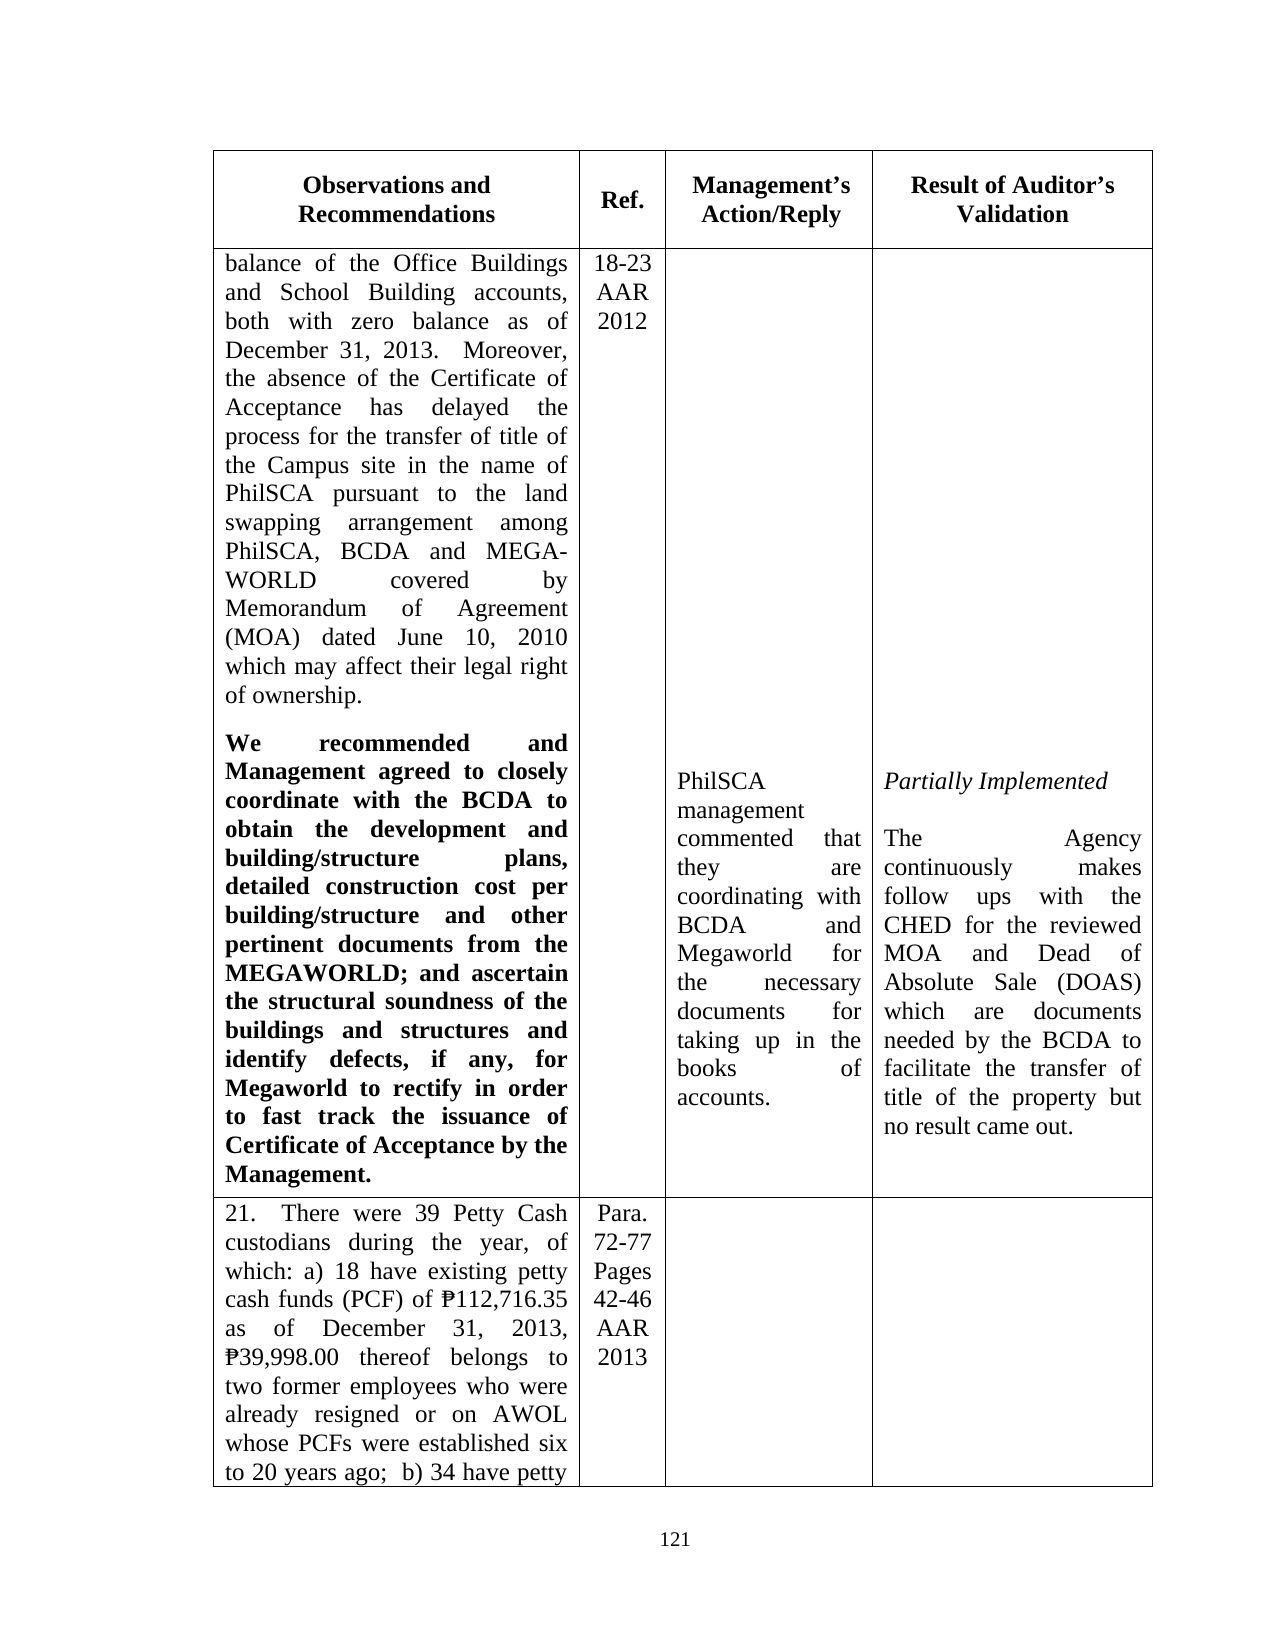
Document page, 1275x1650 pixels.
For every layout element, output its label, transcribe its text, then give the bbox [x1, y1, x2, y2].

table_header Ref. [580, 151, 665, 247]
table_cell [873, 1198, 1152, 1486]
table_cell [580, 249, 665, 1197]
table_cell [666, 1198, 872, 1486]
table_header Observations and Recommendations [214, 151, 579, 247]
table_header Result of Auditor’s Validation [873, 151, 1152, 247]
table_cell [873, 249, 1152, 1197]
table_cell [214, 249, 579, 1197]
table_header Management’s Action/Reply [666, 151, 872, 247]
table_cell Para. 72-77 Pages 42-46 AAR 2013 [580, 1198, 665, 1486]
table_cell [666, 249, 872, 1197]
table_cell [214, 1198, 579, 1486]
